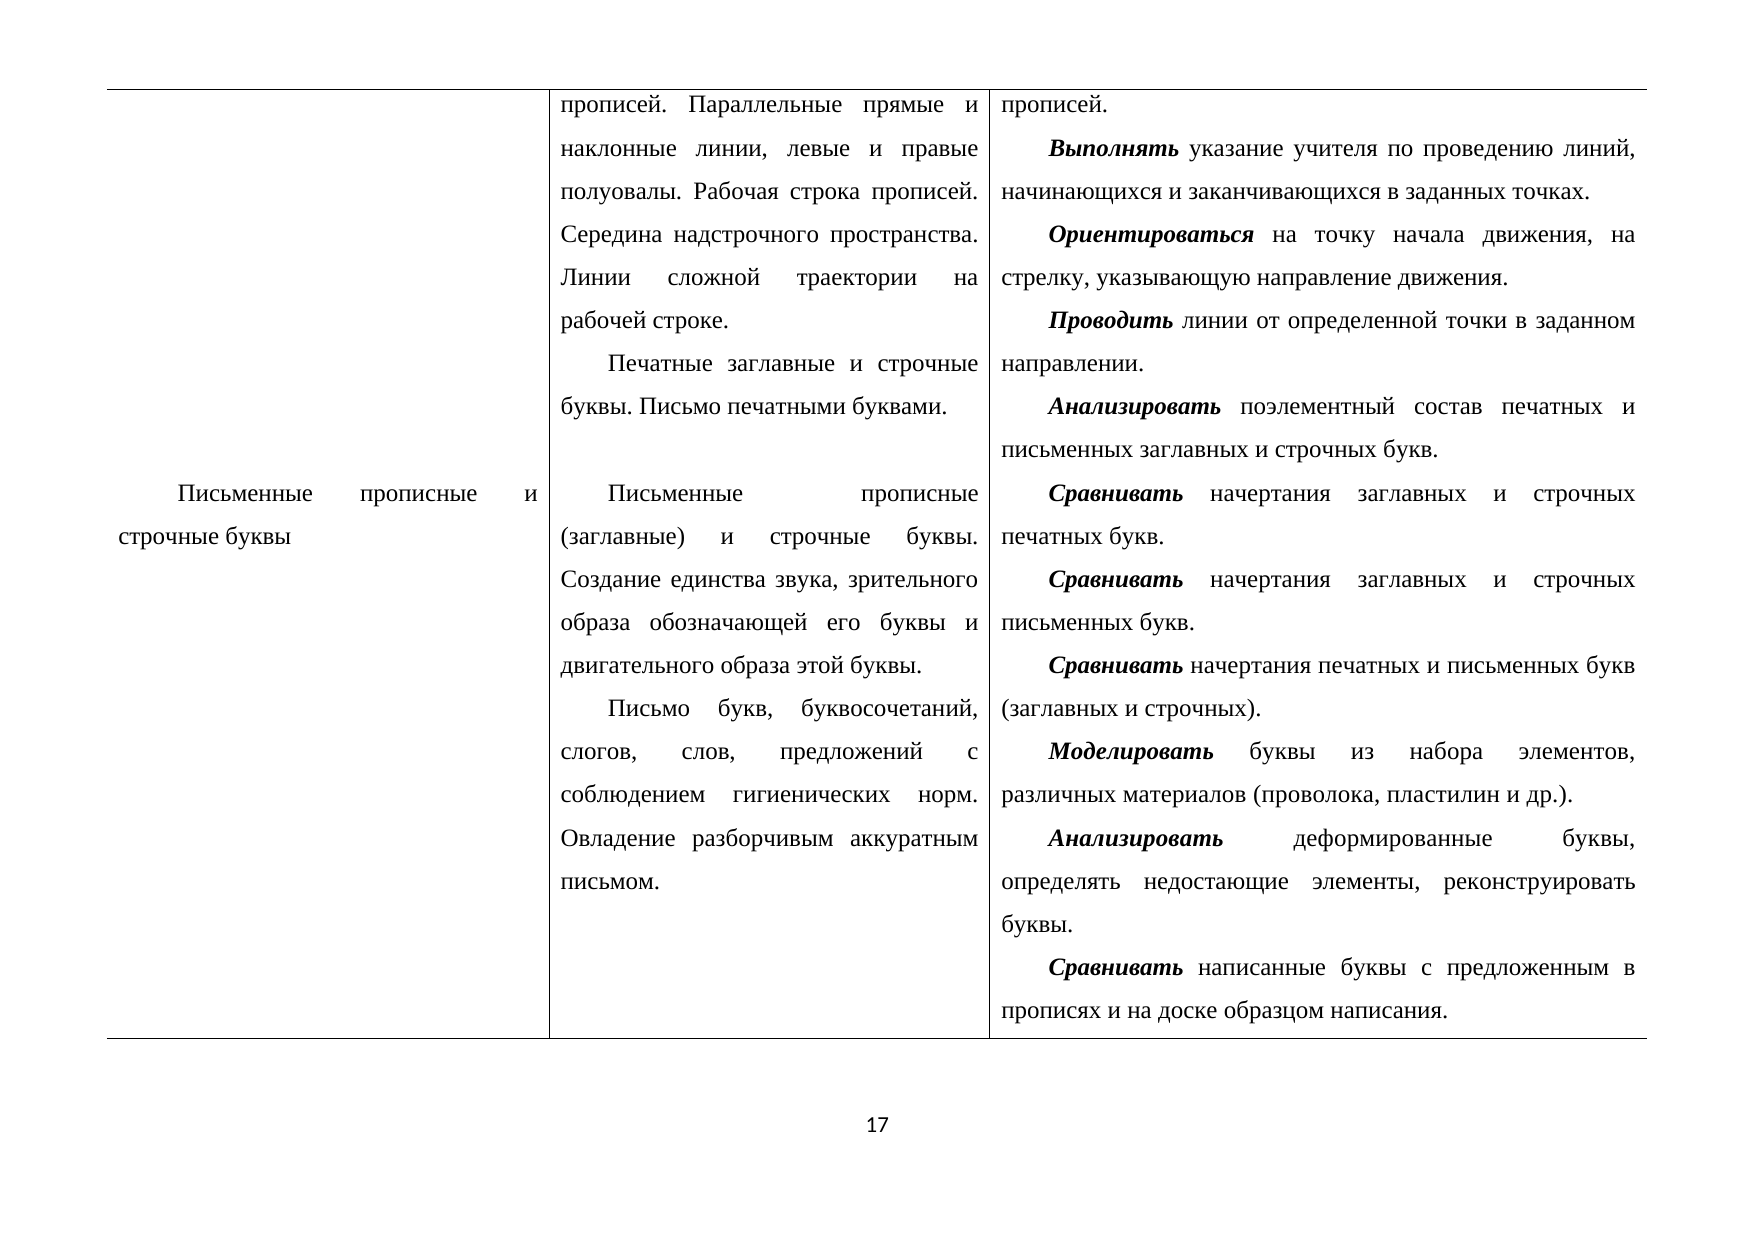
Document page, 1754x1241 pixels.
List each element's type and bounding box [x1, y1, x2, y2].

table_cell [550, 90, 989, 1038]
table_cell [990, 90, 1647, 1038]
table_cell [107, 90, 549, 1038]
